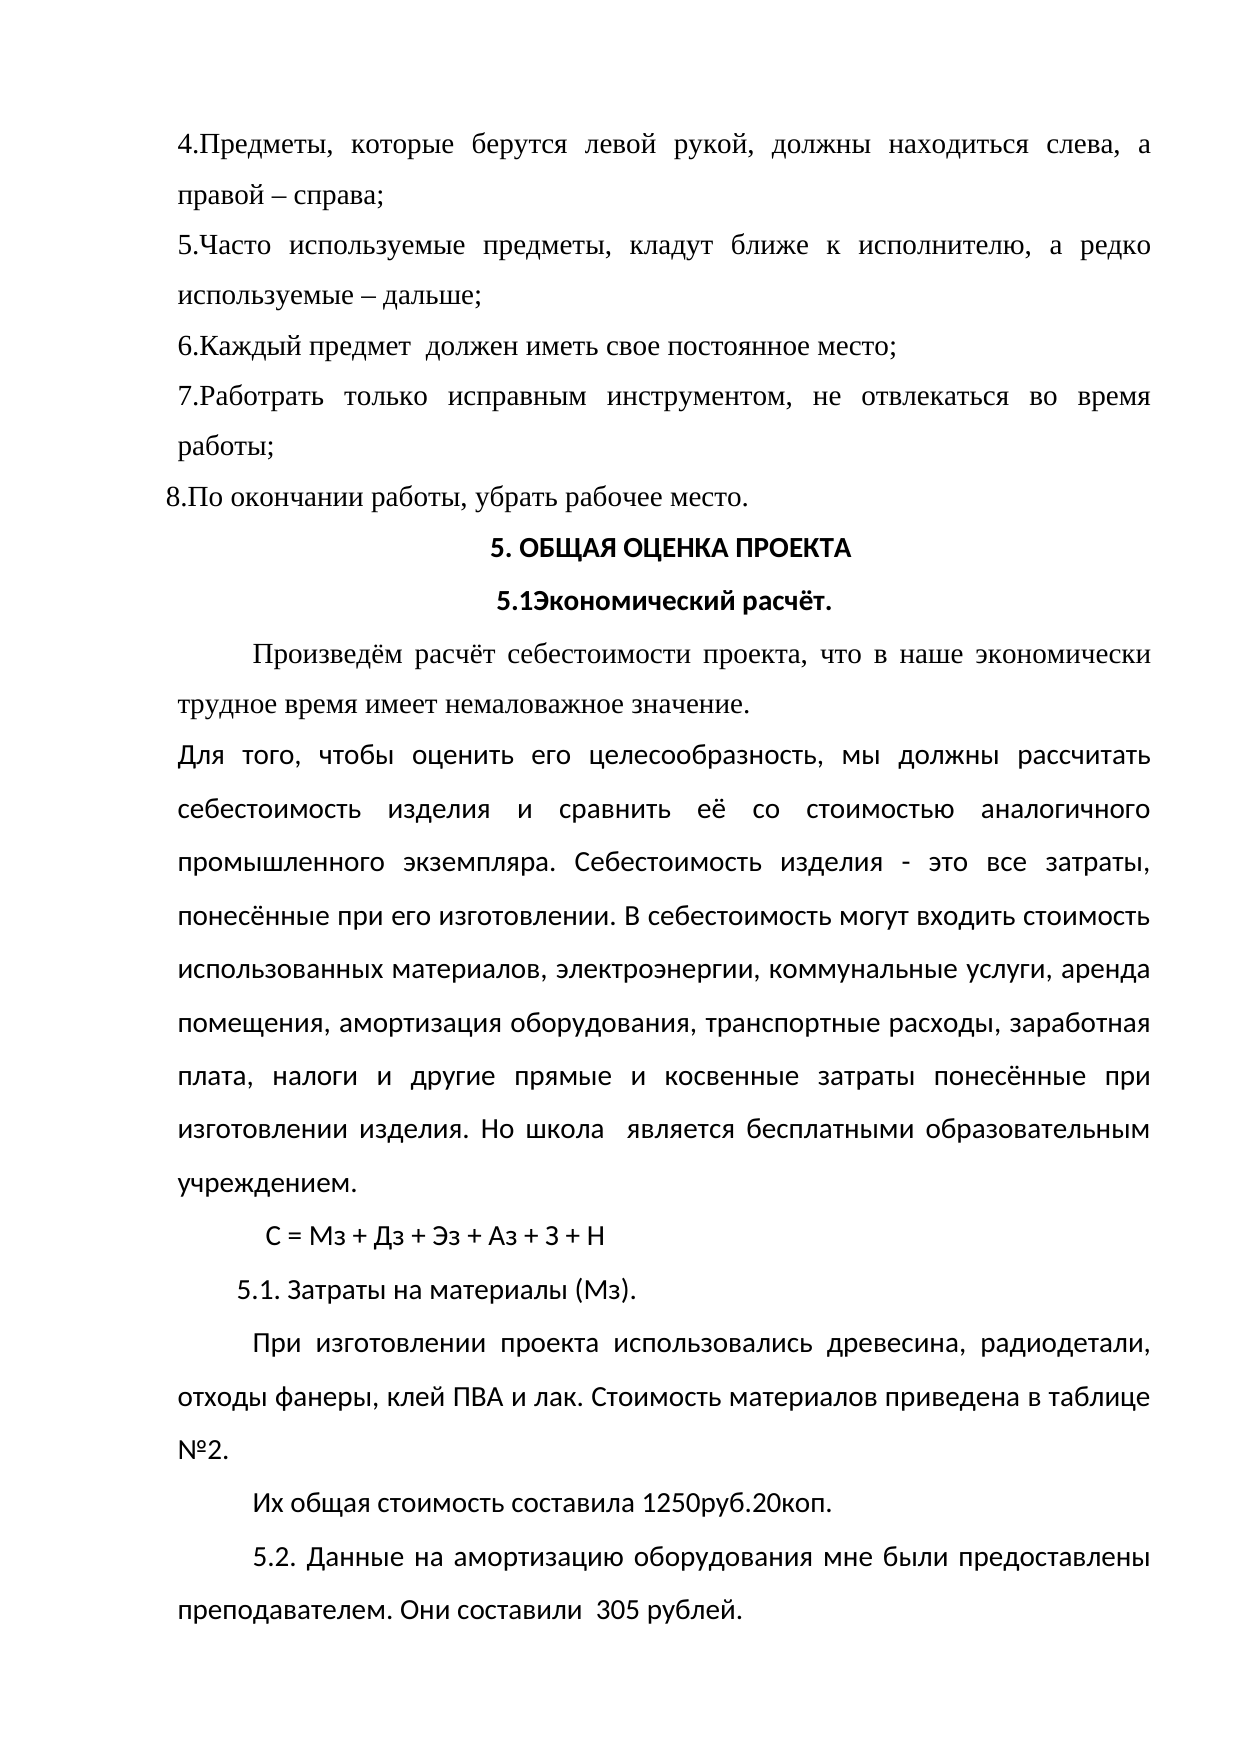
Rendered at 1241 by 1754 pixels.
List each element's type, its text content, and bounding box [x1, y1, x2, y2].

list 5.Часто используемые предметы, кладут ближе к исполнителю, а редко используемые – дальше; [177, 227, 1152, 311]
text Произведём расчёт себестоимости проекта, что в наше экономически трудное время имеет немаловажное значение. [177, 636, 1152, 720]
text Их общая стоимость составила 1250руб.20коп. [177, 1484, 1152, 1520]
list 4.Предметы, которые берутся левой рукой, должны находиться слева, а правой – справа; [177, 126, 1152, 210]
text С = Мз + Дз + Эз + Аз + З + Н [177, 1217, 1152, 1253]
text 5.1Экономический расчёт. [177, 582, 1152, 618]
list 6.Каждый предмет должен иметь свое постоянное место; [177, 328, 1152, 361]
text 5.2. Данные на амортизацию оборудования мне были предоставлены преподавателем. Они составили 305 рублей. [177, 1538, 1152, 1627]
text Для того, чтобы оценить его целесообразность, мы должны рассчитать себестоимость изделия и сравнить её со стоимостью аналогичного промышленного экземпляра. Себестоимость изделия - это все затраты, понесённые при его изготовлении. В себестоимость могут входить стоимость использованных материалов, электроэнергии, коммунальные услуги, аренда помещения, амортизация оборудования, транспортные расходы, заработная плата, налоги и другие прямые и косвенные затраты понесённые при изготовлении изделия. Но школа является бесплатными образовательным учреждением. [177, 736, 1152, 1199]
list 8.По окончании работы, убрать рабочее место. [85, 479, 1152, 512]
text 5. ОБЩАЯ ОЦЕНКА ПРОЕКТА [177, 529, 1152, 564]
text При изготовлении проекта использовались древесина, радиодетали, отходы фанеры, клей ПВА и лак. Стоимость материалов приведена в таблице №2. [177, 1324, 1152, 1467]
text 5.1. Затраты на материалы (Мз). [177, 1271, 1152, 1306]
list 7.Работрать только исправным инструментом, не отвлекаться во время работы; [177, 378, 1152, 462]
